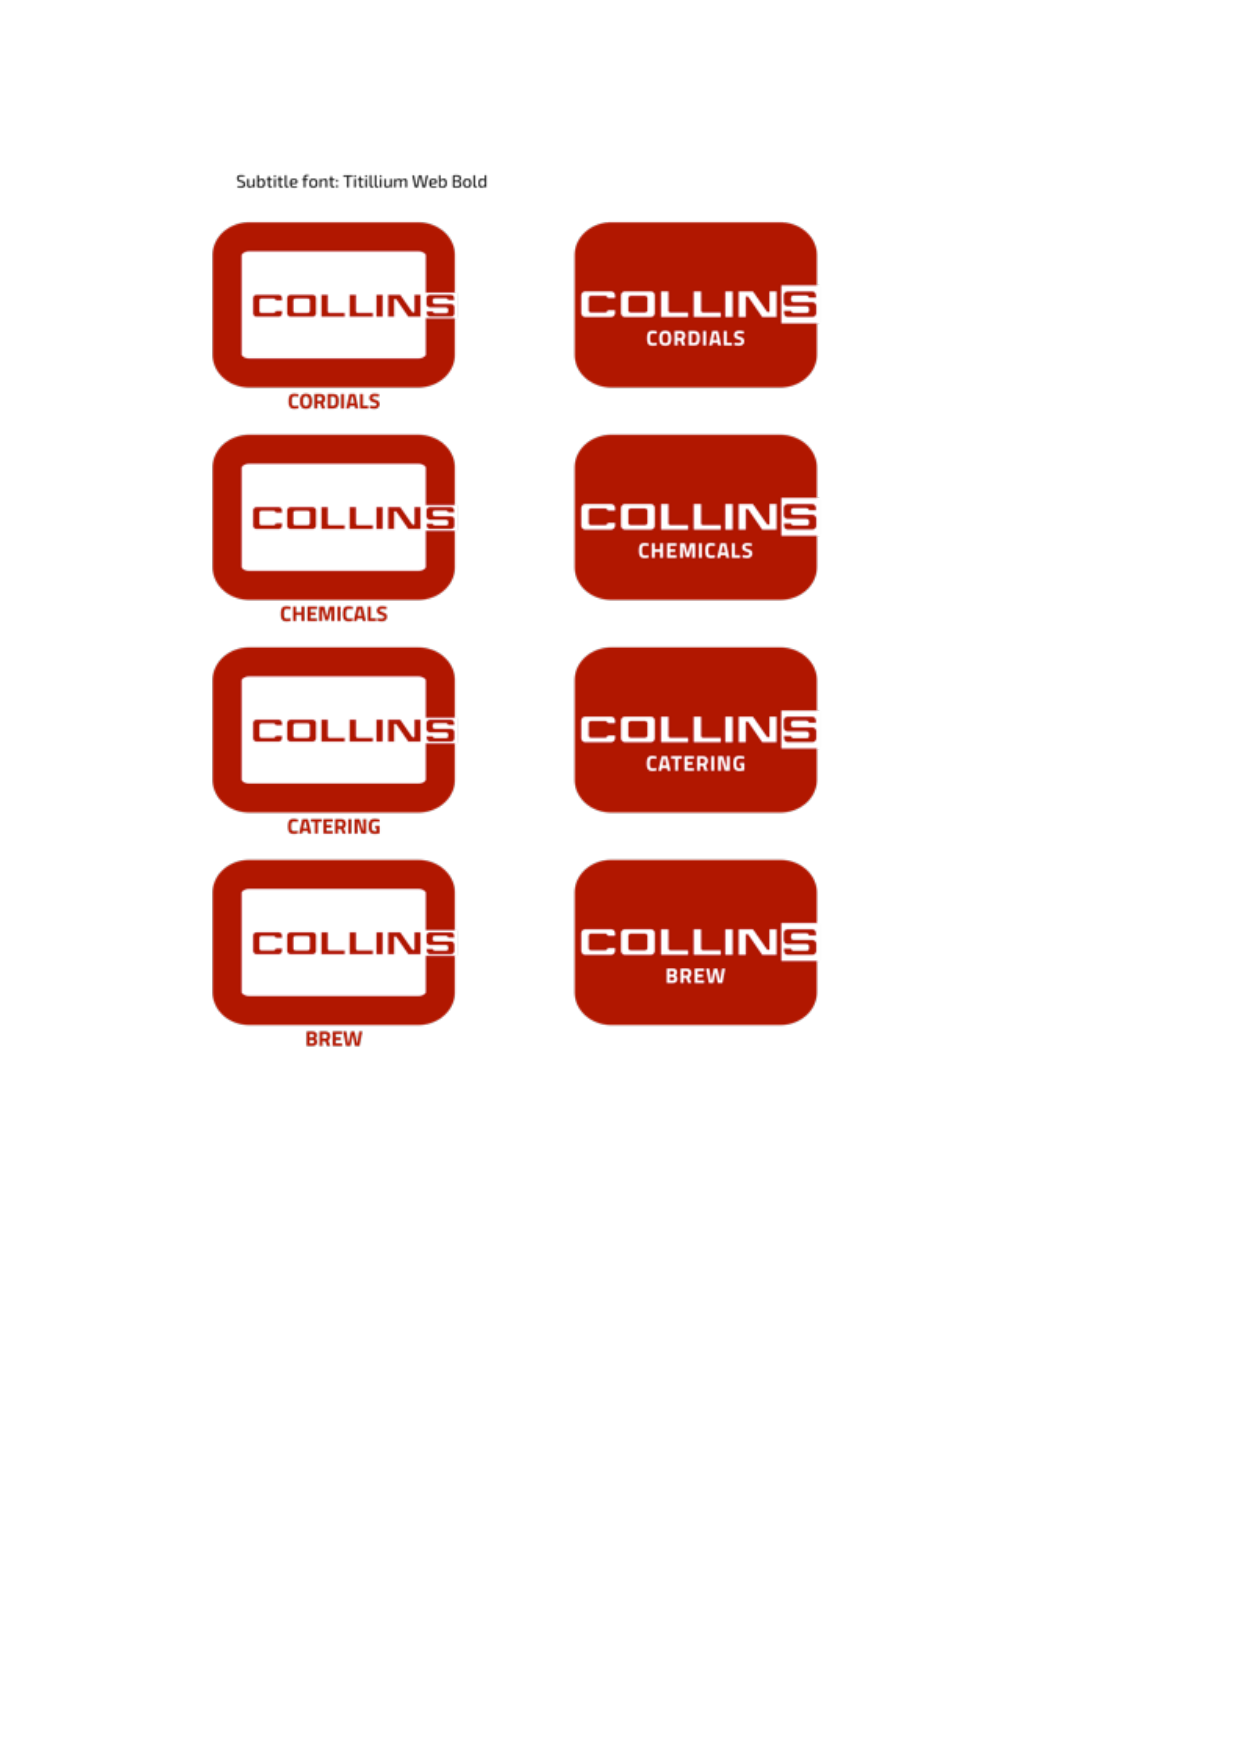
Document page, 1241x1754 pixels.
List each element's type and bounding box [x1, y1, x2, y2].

picture [150, 150, 901, 1150]
